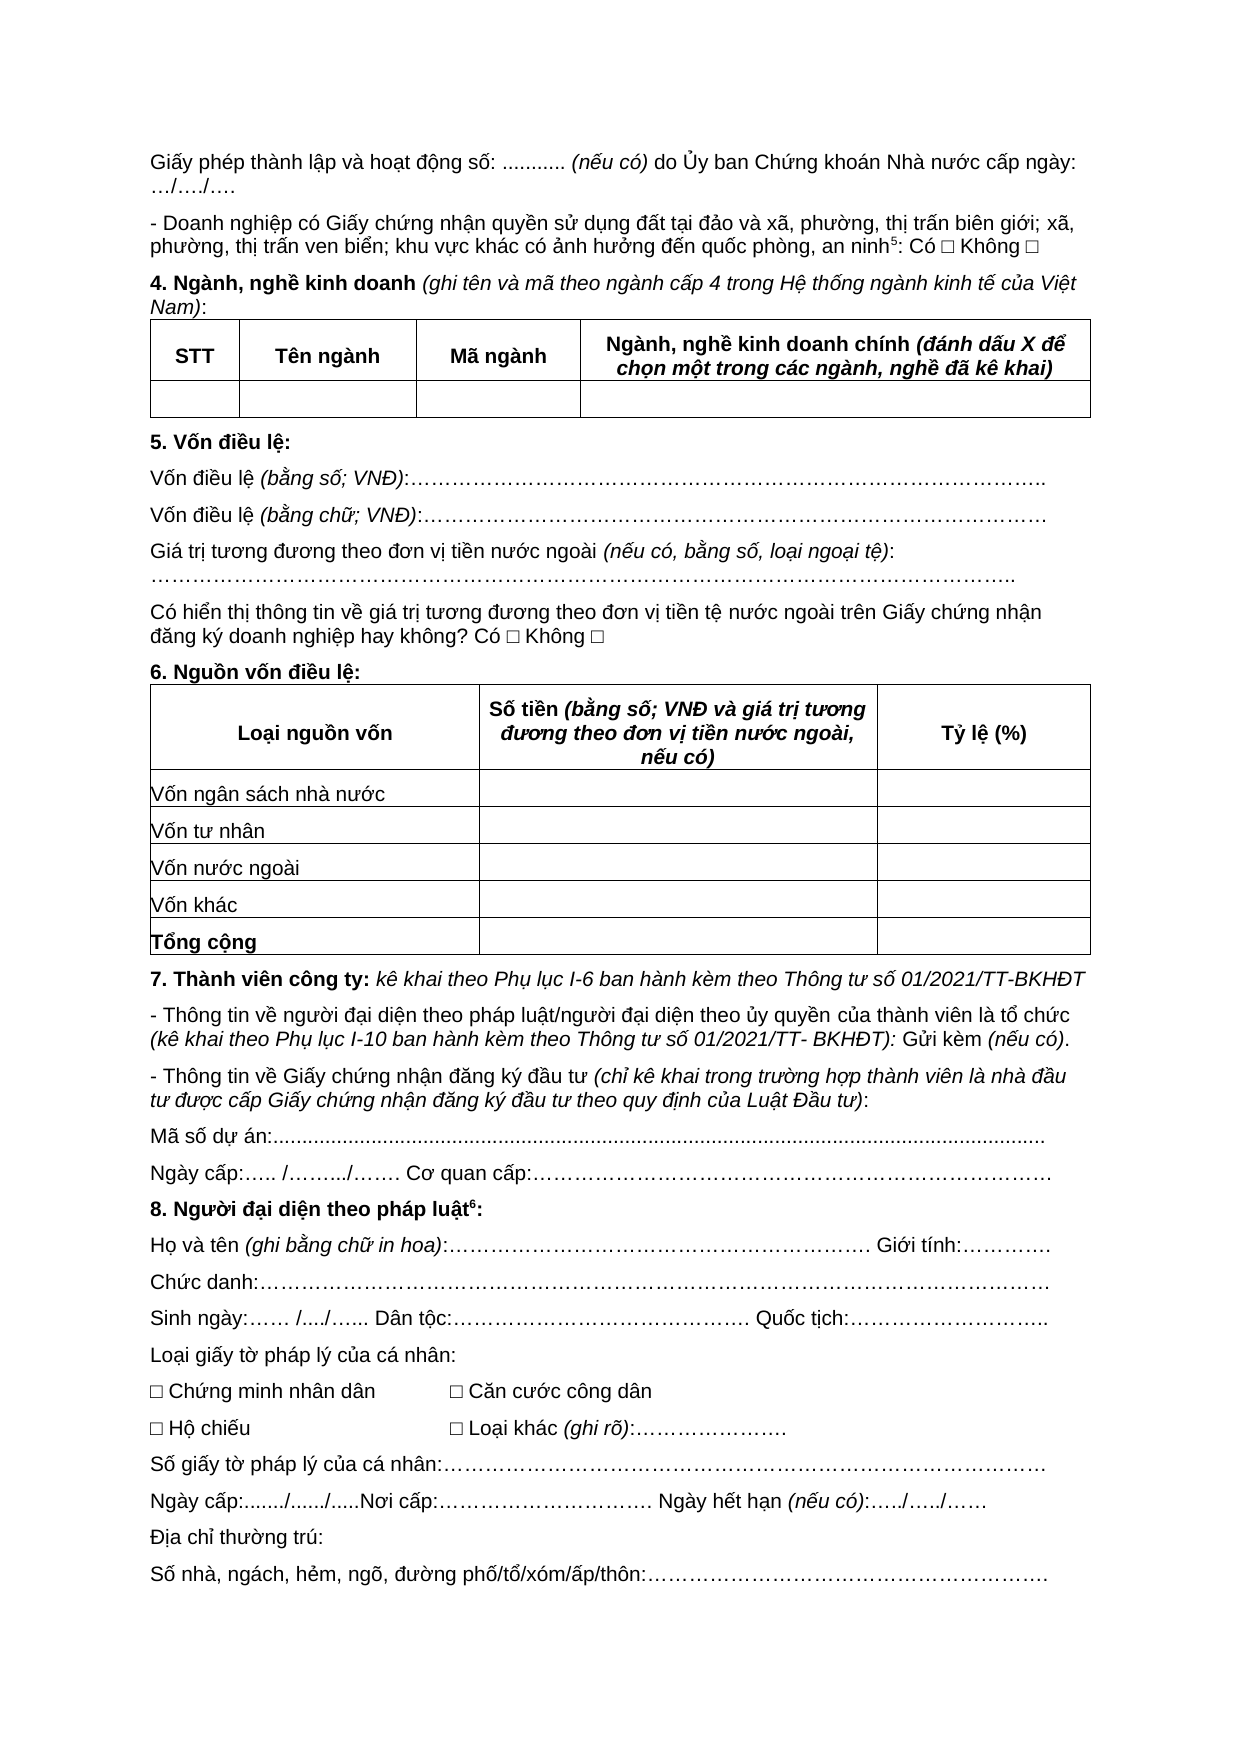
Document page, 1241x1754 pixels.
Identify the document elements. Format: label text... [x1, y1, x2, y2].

table_cell Vốn ngân sách nhà nước [151, 770, 479, 806]
text Vốn điều lệ (bằng số; VNĐ):……………………………………………………………………………….. [150, 466, 1090, 490]
table_cell [240, 381, 416, 417]
table_cell Tổng cộng [151, 918, 479, 954]
text Vốn điều lệ (bằng chữ; VNĐ):……………………………………………………………………………… [150, 503, 1090, 527]
table_cell [581, 381, 1090, 417]
table_header Ngành, nghề kinh doanh chính (đánh dấu X để chọn một trong các ngành, nghề đã kê khai) [581, 320, 1090, 380]
text □ Hộ chiếu □ Loại khác (ghi rõ):…………………. [150, 1416, 1090, 1439]
table_cell [480, 918, 877, 954]
table_cell [151, 381, 239, 417]
table_cell [878, 844, 1090, 880]
text Giấy phép thành lập và hoạt động số: ........... (nếu có) do Ủy ban Chứng khoán Nhà nước cấp ngày:…/…./…. [150, 150, 1090, 198]
text Có hiển thị thông tin về giá trị tương đương theo đơn vị tiền tệ nước ngoài trên Giấy chứng nhận đăng ký doanh nghiệp hay không? Có □ Không □ [150, 599, 1090, 647]
text Sinh ngày:…… /..../…... Dân tộc:……………………………………. Quốc tịch:……………………….. [150, 1306, 1090, 1330]
text Giá trị tương đương theo đơn vị tiền nước ngoài (nếu có, bằng số, loại ngoại tệ):…………………………………………………………………………………………………………….. [150, 539, 1090, 587]
table_cell [480, 844, 877, 880]
text - Doanh nghiệp có Giấy chứng nhận quyền sử dụng đất tại đảo và xã, phường, thị trấn biên giới; xã, phường, thị trấn ven biển; khu vực khác có ảnh hưởng đến quốc phòng, an ninh5: Có □ Không □ [150, 210, 1090, 258]
text 7. Thành viên công ty: kê khai theo Phụ lục I-6 ban hành kèm theo Thông tư số 01/2021/TT-BKHĐT [150, 967, 1090, 991]
table_cell Vốn khác [151, 881, 479, 917]
table_cell [878, 881, 1090, 917]
text - Thông tin về Giấy chứng nhận đăng ký đầu tư (chỉ kê khai trong trường hợp thành viên là nhà đầu tư được cấp Giấy chứng nhận đăng ký đầu tư theo quy định của Luật Đầu tư): [150, 1063, 1090, 1111]
text 6. Nguồn vốn điều lệ: [150, 660, 1090, 684]
text - Thông tin về người đại diện theo pháp luật/người đại diện theo ủy quyền của thành viên là tổ chức (kê khai theo Phụ lục I-10 ban hành kèm theo Thông tư số 01/2021/TT- BKHĐT): Gửi kèm (nếu có). [150, 1003, 1090, 1051]
table_header Mã ngành [417, 320, 580, 380]
table_header Tên ngành [240, 320, 416, 380]
table_header Tỷ lệ (%) [878, 685, 1090, 769]
table_cell [878, 770, 1090, 806]
text □ Chứng minh nhân dân □ Căn cước công dân [150, 1379, 1090, 1403]
text Họ và tên (ghi bằng chữ in hoa):……………………………………………………. Giới tính:…………. [150, 1233, 1090, 1257]
text Mã số dự án:...................................................................................................................................... [150, 1124, 1090, 1148]
table_cell Vốn nước ngoài [151, 844, 479, 880]
text Số nhà, ngách, hẻm, ngõ, đường phố/tổ/xóm/ấp/thôn:…………………………………………………. [150, 1561, 1090, 1585]
text Chức danh:…………………………………………………………………………………………………… [150, 1270, 1090, 1294]
table_header STT [151, 320, 239, 380]
table_cell [480, 807, 877, 843]
table_cell [417, 381, 580, 417]
table_header Loại nguồn vốn [151, 685, 479, 769]
table_header Số tiền (bằng số; VNĐ và giá trị tương đương theo đơn vị tiền nước ngoài, nếu có) [480, 685, 877, 769]
table_cell [878, 807, 1090, 843]
text Số giấy tờ pháp lý của cá nhân:…………………………………………………………………………… [150, 1452, 1090, 1476]
text Địa chỉ thường trú: [150, 1525, 1090, 1549]
text 5. Vốn điều lệ: [150, 430, 1090, 454]
table_cell Vốn tư nhân [151, 807, 479, 843]
text 8. Người đại diện theo pháp luật6: [150, 1197, 1090, 1221]
text 4. Ngành, nghề kinh doanh (ghi tên và mã theo ngành cấp 4 trong Hệ thống ngành kinh tế của Việt Nam): [150, 271, 1090, 319]
table_cell [480, 881, 877, 917]
text Ngày cấp:….. /…….../……. Cơ quan cấp:………………………………………………………………… [150, 1160, 1090, 1184]
text Ngày cấp:......./....../.....Nơi cấp:…………………………. Ngày hết hạn (nếu có):…../…../…… [150, 1488, 1090, 1512]
text Loại giấy tờ pháp lý của cá nhân: [150, 1343, 1090, 1367]
table_cell [480, 770, 877, 806]
table_cell [878, 918, 1090, 954]
